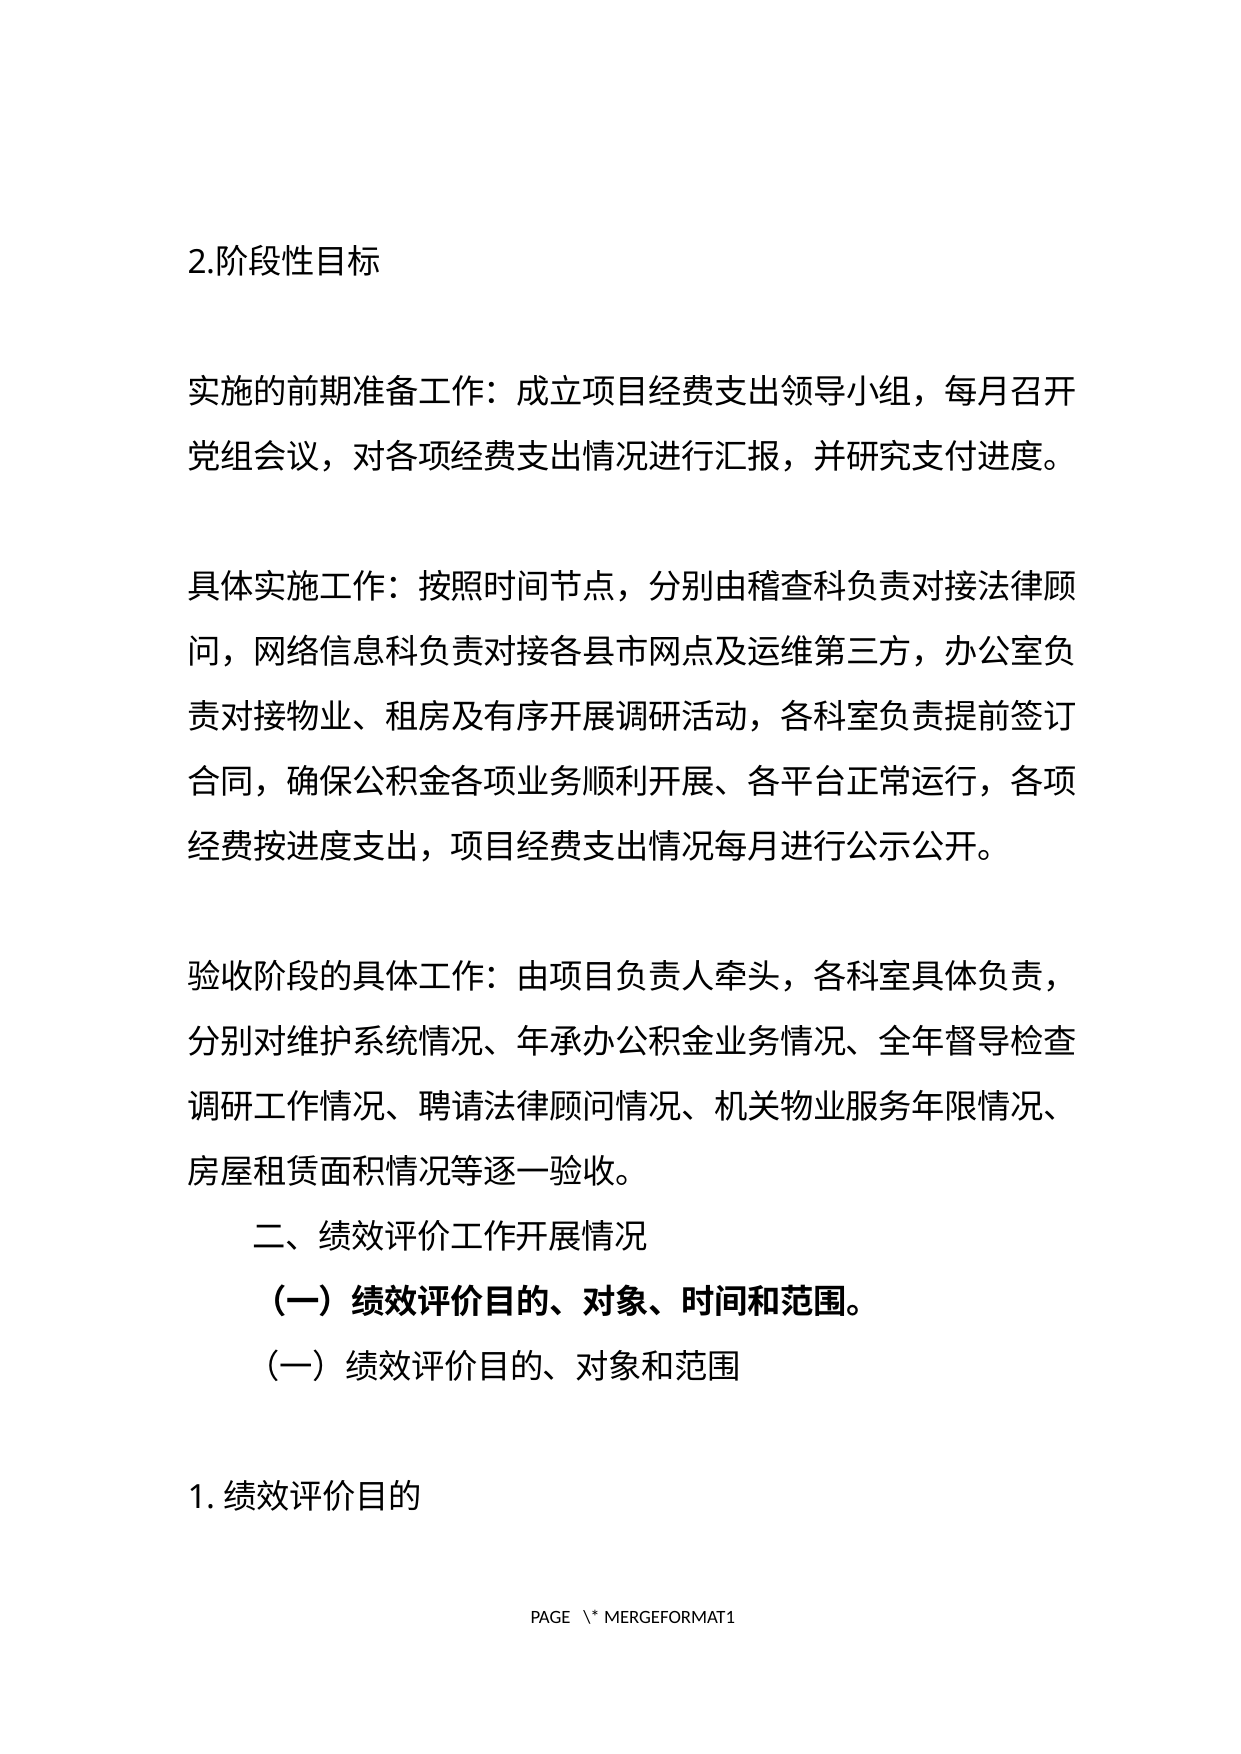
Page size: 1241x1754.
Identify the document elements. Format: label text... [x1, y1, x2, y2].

text （一）绩效评价目的、对象、时间和范围。 [187, 1267, 1078, 1332]
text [187, 162, 1078, 1202]
text 二、绩效评价工作开展情况 [187, 1202, 1078, 1267]
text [187, 1332, 1078, 1527]
